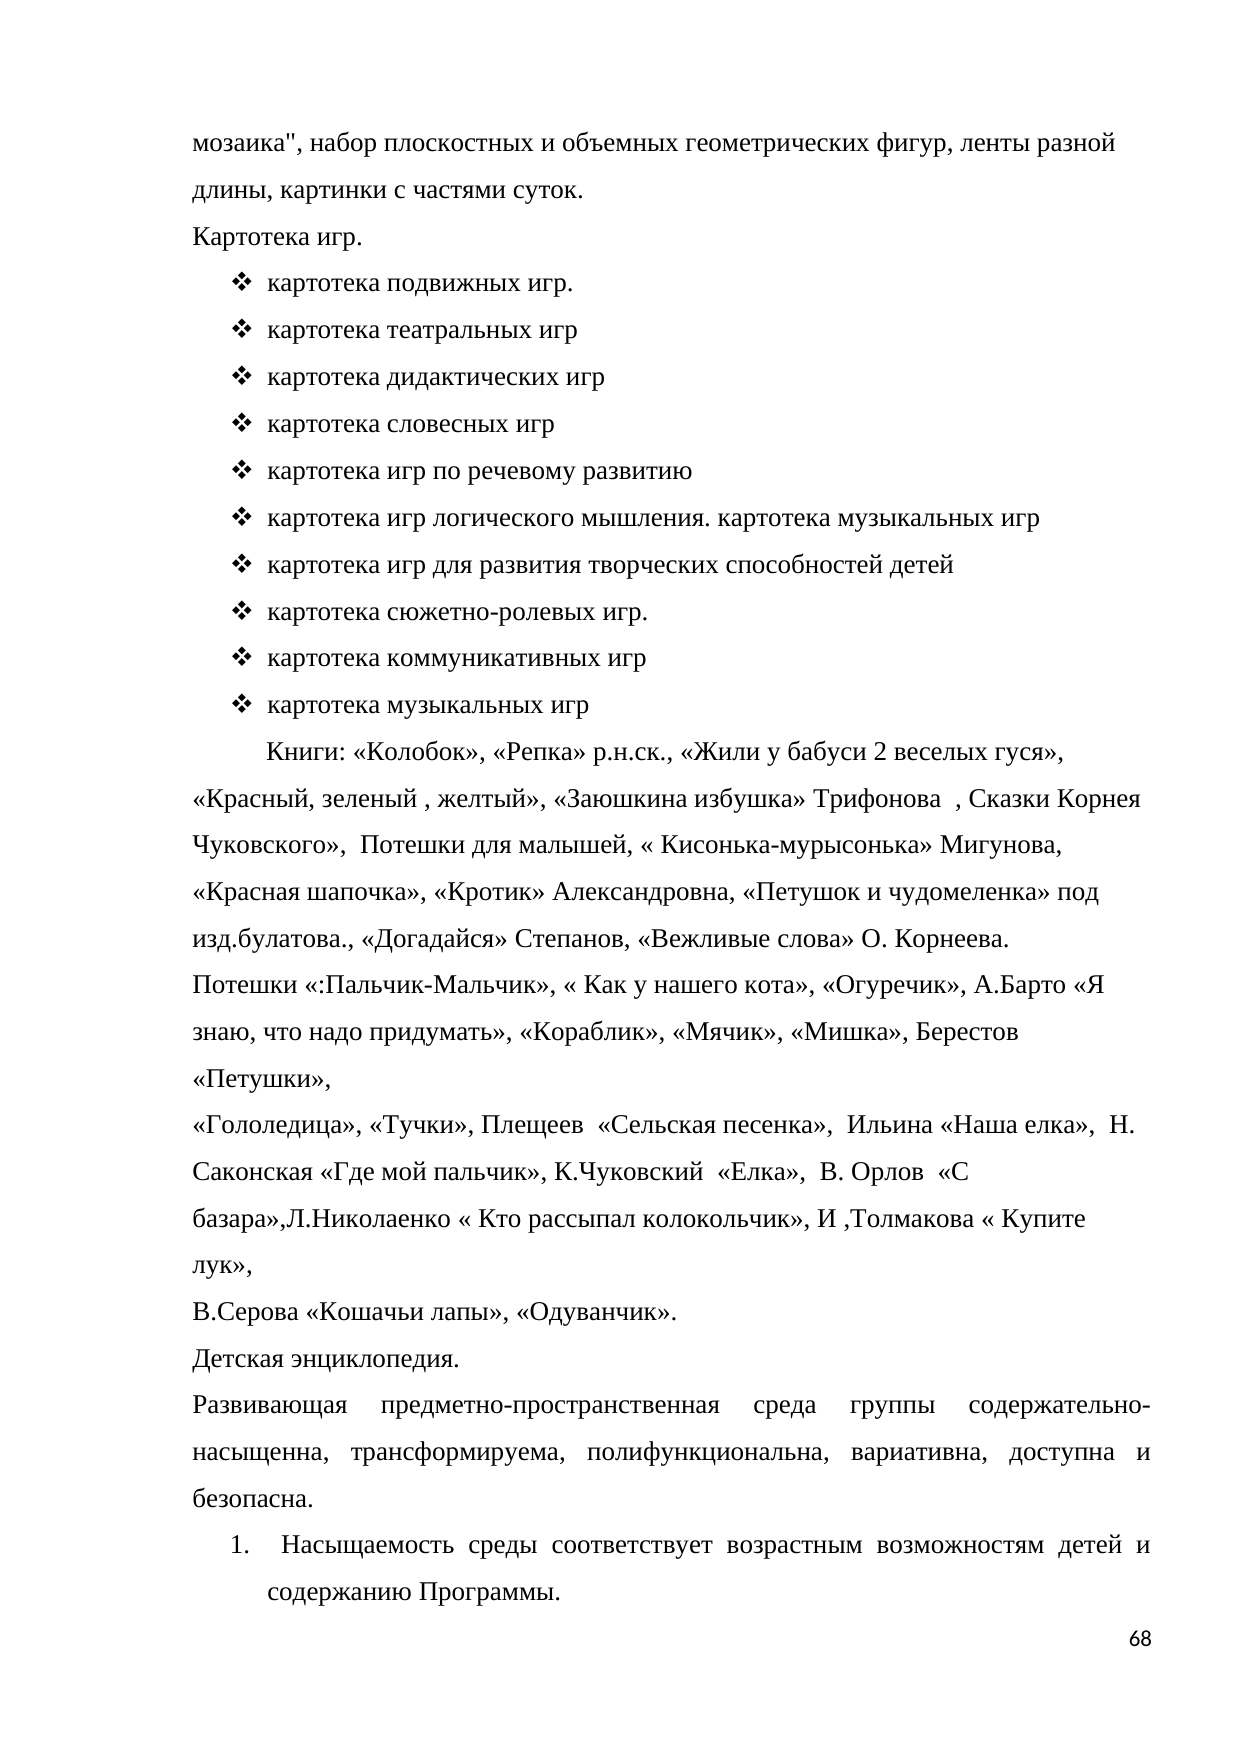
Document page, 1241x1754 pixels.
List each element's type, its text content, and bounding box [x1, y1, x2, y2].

text «Гололедица», «Тучки», Плещеев «Сельская песенка», Ильина «Наша елка», Н. Саконская «Где мой пальчик», К.Чуковский «Елка», В. Орлов «С базара»,Л.Николаенко « Кто рассыпал колокольчик», И ,Толмакова « Купите лук», [192, 1108, 1152, 1280]
list картотека дидактических игр [229, 360, 1152, 391]
list картотека игр по речевому развитию [229, 454, 1152, 485]
text Картотека игр. [192, 220, 1152, 251]
text Книги: «Колобок», «Репка» р.н.ск., «Жили у бабуси 2 веселых гуся», «Красный, зеленый , желтый», «Заюшкина избушка» Трифонова , Сказки Корнея Чуковского», Потешки для малышей, « Кисонька-мурысонька» Мигунова, «Красная шапочка», «Кротик» Александровна, «Петушок и чудомеленка» под изд.булатова., «Догадайся» Степанов, «Вежливые слова» О. Корнеева. [192, 735, 1152, 953]
text Детская энциклопедия. [192, 1342, 1152, 1373]
list картотека игр для развития творческих способностей детей [229, 548, 1152, 579]
text Развивающая предметно-пространственная среда группы содержательно-насыщенна, трансформируема, полифункциональна, вариативна, доступна и безопасна. [192, 1388, 1152, 1513]
list картотека музыкальных игр [229, 688, 1152, 719]
list картотека словесных игр [229, 407, 1152, 438]
list картотека игр логического мышления. картотека музыкальных игр [229, 501, 1152, 532]
list картотека сюжетно-ролевых игр. [229, 594, 1152, 626]
list картотека театральных игр [229, 313, 1152, 344]
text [192, 126, 1152, 204]
list картотека коммуникативных игр [229, 641, 1152, 673]
list Насыщаемость среды соответствует возрастным возможностям детей и содержанию Программы. [229, 1528, 1152, 1606]
list картотека подвижных игр. [229, 266, 1152, 298]
text Потешки «:Пальчик-Мальчик», « Как у нашего кота», «Огуречик», А.Барто «Я знаю, что надо придумать», «Кораблик», «Мячик», «Мишка», Берестов «Петушки», [192, 968, 1152, 1093]
text В.Серова «Кошачьи лапы», «Одуванчик». [192, 1295, 1152, 1326]
